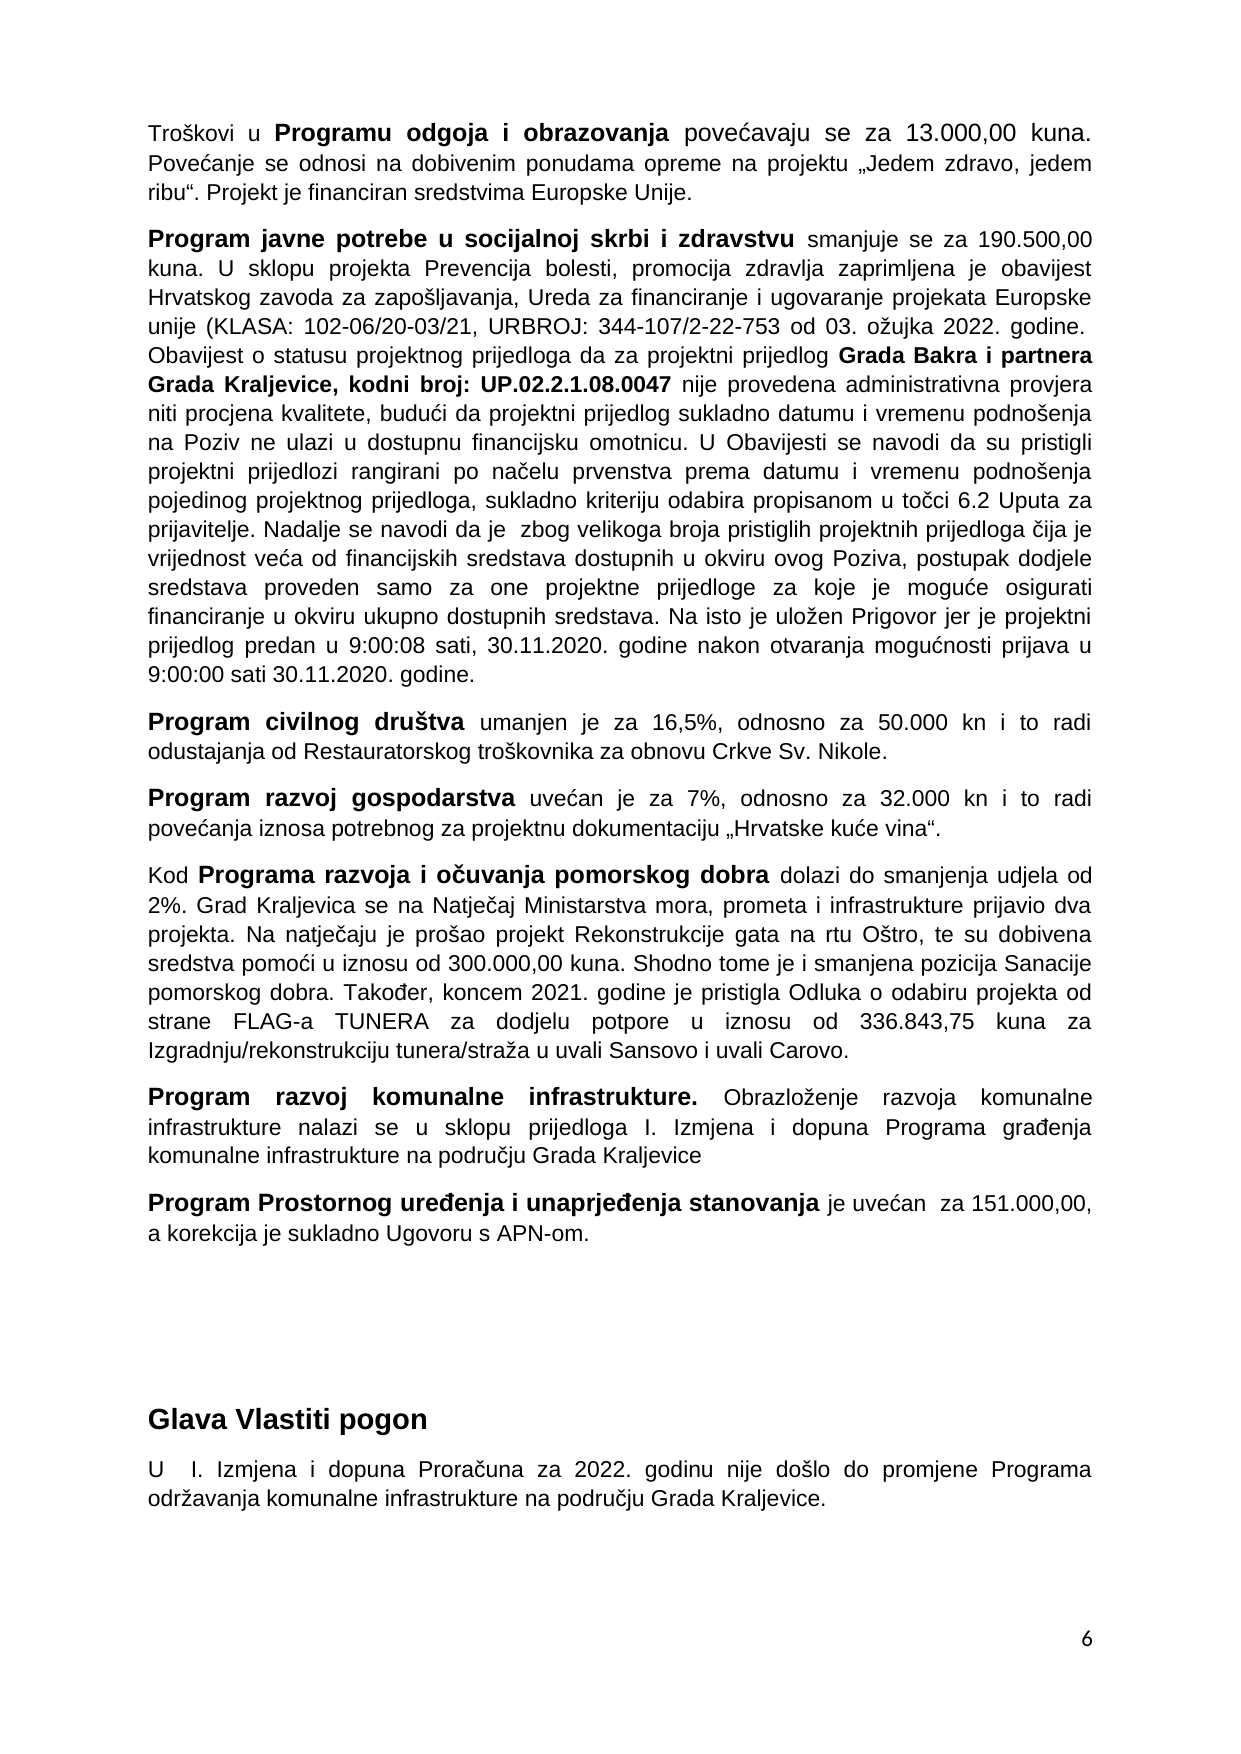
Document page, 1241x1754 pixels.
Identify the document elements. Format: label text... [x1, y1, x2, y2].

text Glava Vlastiti pogon [148, 1402, 1093, 1436]
text Program civilnog društva umanjen je za 16,5%, odnosno za 50.000 kn i to radi odustajanja od Restauratorskog troškovnika za obnovu Crkve Sv. Nikole. [148, 706, 1093, 764]
text U I. Izmjena i dopuna Proračuna za 2022. godinu nije došlo do promjene Programa održavanja komunalne infrastrukture na području Grada Kraljevice. [148, 1456, 1093, 1511]
text Program razvoj gospodarstva uvećan je za 7%, odnosno za 32.000 kn i to radi povećanja iznosa potrebnog za projektnu dokumentaciju „Hrvatske kuće vina“. [148, 783, 1093, 841]
text Program razvoj komunalne infrastrukture. Obrazloženje razvoja komunalne infrastrukture nalazi se u sklopu prijedloga I. Izmjena i dopuna Programa građenja komunalne infrastrukture na području Grada Kraljevice [148, 1082, 1093, 1169]
text Program javne potrebe u socijalnoj skrbi i zdravstvu smanjuje se za 190.500,00 kuna. U sklopu projekta Prevencija bolesti, promocija zdravlja zaprimljena je obavijest Hrvatskog zavoda za zapošljavanja, Ureda za financiranje i ugovaranje projekata Europske unije (KLASA: 102-06/20-03/21, URBROJ: 344-107/2-22-753 od 03. ožujka 2022. godine. Obavijest o statusu projektnog prijedloga da za projektni prijedlog Grada Bakra i partnera Grada Kraljevice, kodni broj: UP.02.2.1.08.0047 nije provedena administrativna provjera niti procjena kvalitete, budući da projektni prijedlog sukladno datumu i vremenu podnošenja na Poziv ne ulazi u dostupnu financijsku omotnicu. U Obavijesti se navodi da su pristigli projektni prijedlozi rangirani po načelu prvenstva prema datumu i vremenu podnošenja pojedinog projektnog prijedloga, sukladno kriteriju odabira propisanom u točci 6.2 Uputa za prijavitelje. Nadalje se navodi da je zbog velikoga broja pristiglih projektnih prijedloga čija je vrijednost veća od financijskih sredstava dostupnih u okviru ovog Poziva, postupak dodjele sredstava proveden samo za one projektne prijedloge za koje je moguće osigurati financiranje u okviru ukupno dostupnih sredstava. Na isto je uložen Prigovor jer je projektni prijedlog predan u 9:00:08 sati, 30.11.2020. godine nakon otvaranja mogućnosti prijava u 9:00:00 sati 30.11.2020. godine. [148, 224, 1093, 687]
text Kod Programa razvoja i očuvanja pomorskog dobra dolazi do smanjenja udjela od 2%. Grad Kraljevica se na Natječaj Ministarstva mora, prometa i infrastrukture prijavio dva projekta. Na natječaju je prošao projekt Rekonstrukcije gata na rtu Oštro, te su dobivena sredstva pomoći u iznosu od 300.000,00 kuna. Shodno tome je i smanjena pozicija Sanacije pomorskog dobra. Također, koncem 2021. godine je pristigla Odluka o odabiru projekta od strane FLAG-a TUNERA za dodjelu potpore u iznosu od 336.843,75 kuna za Izgradnju/rekonstrukciju tunera/straža u uvali Sansovo i uvali Carovo. [148, 860, 1093, 1063]
text Troškovi u Programu odgoja i obrazovanja povećavaju se za 13.000,00 kuna. Povećanje se odnosi na dobivenim ponudama opreme na projektu „Jedem zdravo, jedem ribu“. Projekt je financiran sredstvima Europske Unije. [148, 118, 1093, 205]
text Program Prostornog uređenja i unaprjeđenja stanovanja je uvećan za 151.000,00, a korekcija je sukladno Ugovoru s APN-om. [148, 1188, 1093, 1246]
